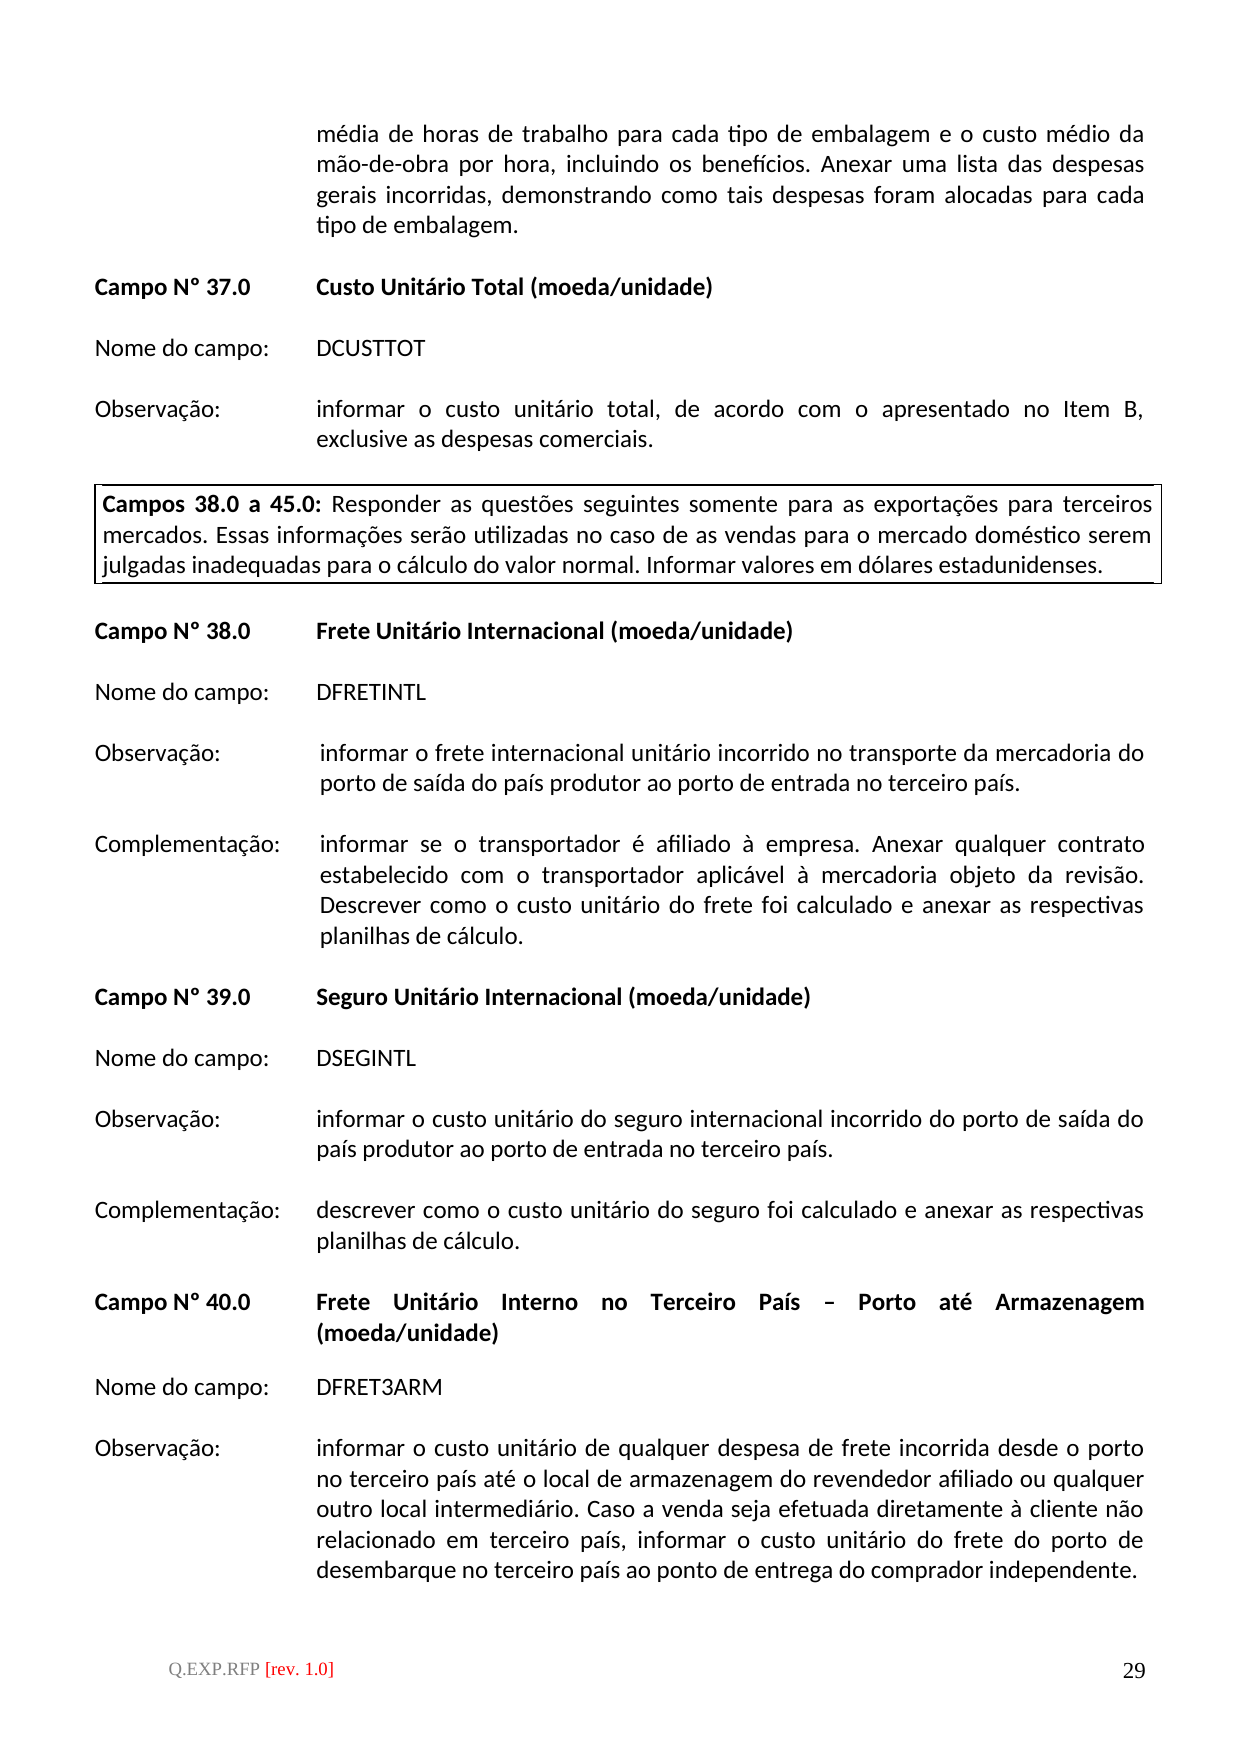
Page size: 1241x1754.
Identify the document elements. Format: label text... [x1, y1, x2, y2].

text Campo Nº 37.0 Custo Unitário Total (moeda/unidade) [94, 271, 1146, 301]
text Observação: informar o frete internacional unitário incorrido no transporte da mercadoria do porto de saída do país produtor ao porto de entrada no terceiro país. [94, 737, 1146, 798]
text Observação: informar o custo unitário do seguro internacional incorrido do porto de saída do país produtor ao porto de entrada no terceiro país. [94, 1103, 1146, 1164]
text Nome do campo: DCUSTTOT [94, 332, 1146, 362]
text Complementação: descrever como o custo unitário do seguro foi calculado e anexar as respectivas planilhas de cálculo. [94, 1195, 1146, 1256]
text Nome do campo: DFRET3ARM [94, 1371, 1146, 1402]
text Observação: informar o custo unitário total, de acordo com o apresentado no Item B, exclusive as despesas comerciais. [94, 393, 1146, 454]
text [94, 118, 1146, 240]
text Complementação: informar se o transportador é afiliado à empresa. Anexar qualquer contrato estabelecido com o transportador aplicável à mercadoria objeto da revisão. Descrever como o custo unitário do frete foi calculado e anexar as respectivas planilhas de cálculo. [94, 828, 1146, 951]
text Campo Nº 40.0 Frete Unitário Interno no Terceiro País – Porto até Armazenagem (moeda/unidade) [94, 1286, 1146, 1347]
text Nome do campo: DSEGINTL [94, 1042, 1146, 1073]
text Nome do campo: DFRETINTL [94, 676, 1146, 706]
text Observação: informar o custo unitário de qualquer despesa de frete incorrida desde o porto no terceiro país até o local de armazenagem do revendedor afiliado ou qualquer outro local intermediário. Caso a venda seja efetuada diretamente à cliente não relacionado em terceiro país, informar o custo unitário do frete do porto de desembarque no terceiro país ao ponto de entrega do comprador independente. [94, 1432, 1146, 1585]
table_header Campos 38.0 a 45.0: Responder as questões seguintes somente para as exportações para terceiros mercados. Essas informações serão utilizadas no caso de as vendas para o mercado doméstico serem julgadas inadequadas para o cálculo do valor normal. Informar valores em dólares estadunidenses. [96, 485, 1161, 583]
text Campo Nº 38.0 Frete Unitário Internacional (moeda/unidade) [94, 615, 1146, 645]
text Campo Nº 39.0 Seguro Unitário Internacional (moeda/unidade) [94, 981, 1146, 1012]
